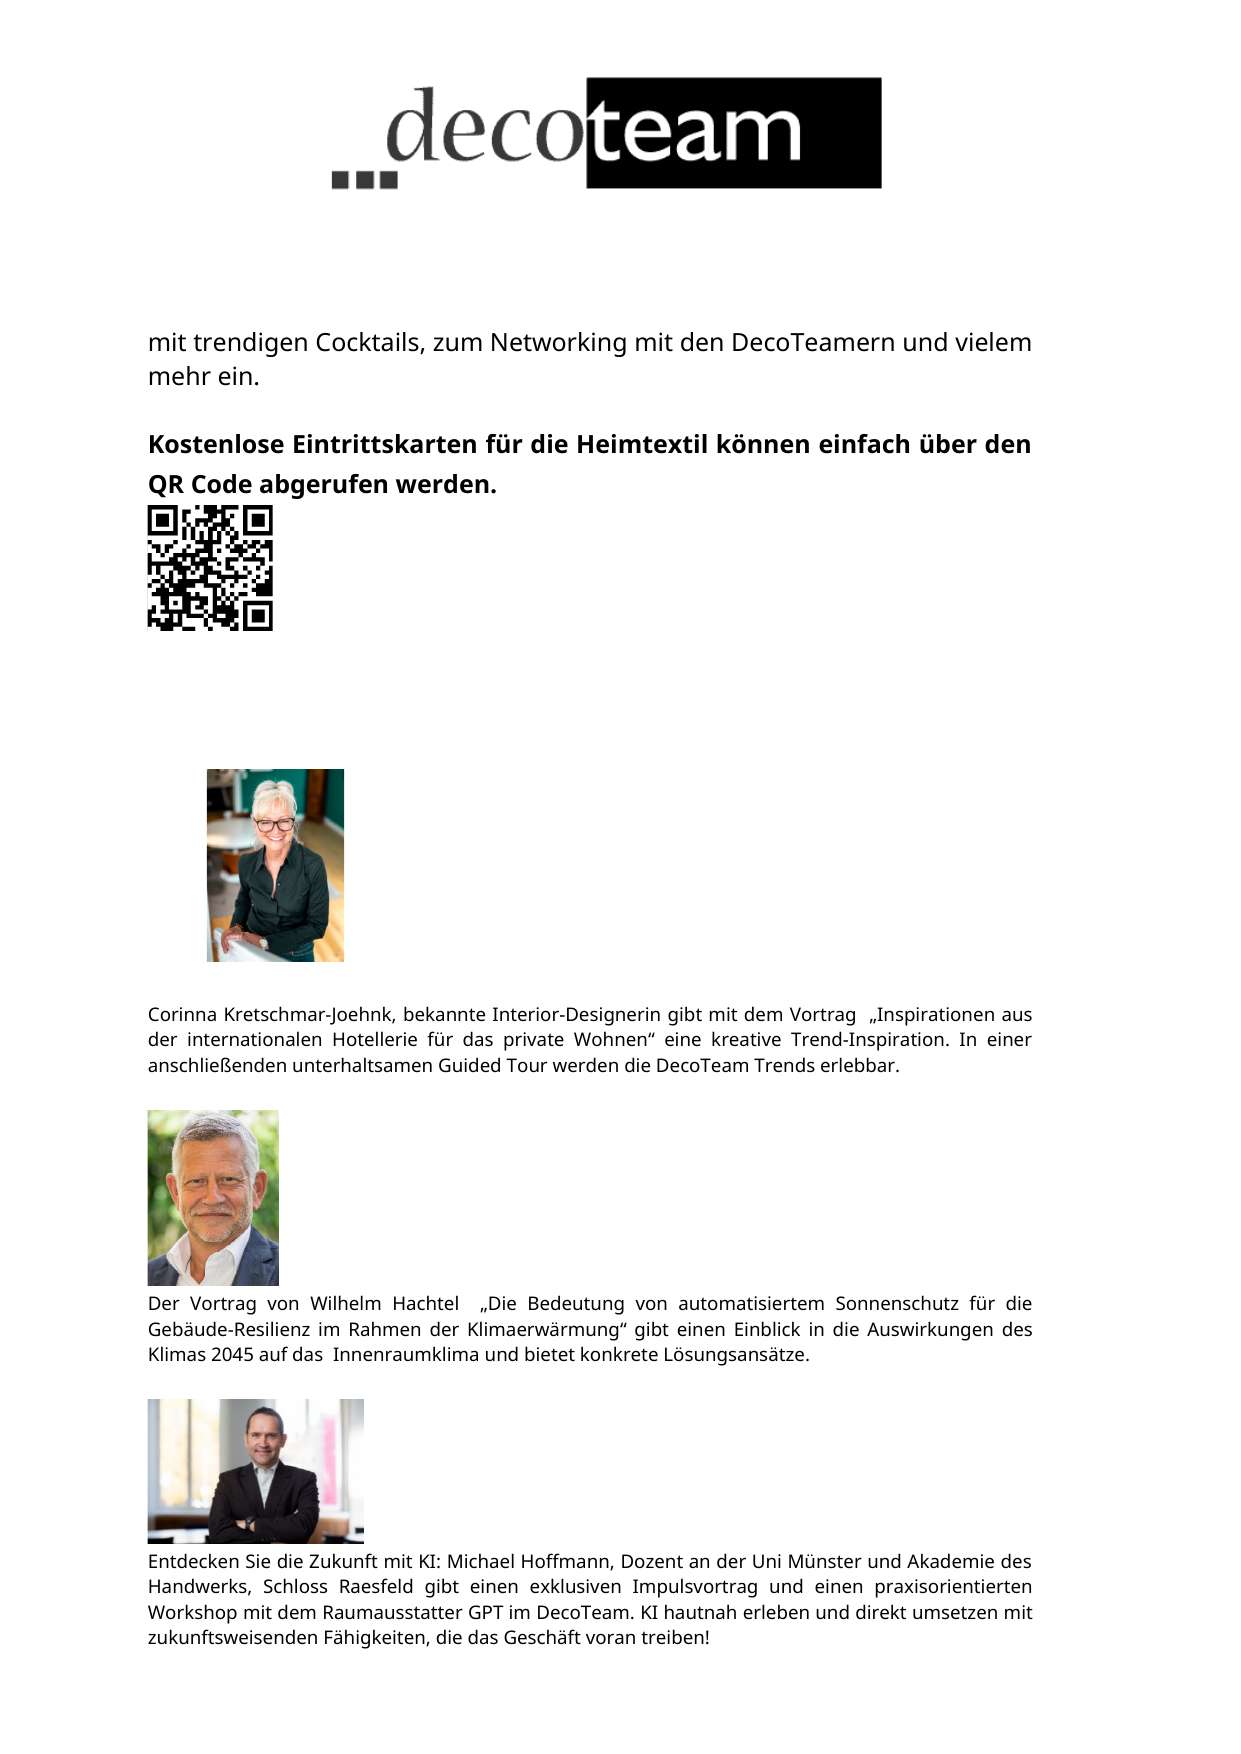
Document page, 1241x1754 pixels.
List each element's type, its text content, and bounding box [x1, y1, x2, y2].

text Der Vortrag von Wilhelm Hachtel „Die Bedeutung von automatisiertem Sonnenschutz für die Gebäude-Resilienz im Rahmen der Klimaerwärmung“ gibt einen Einblick in die Auswirkungen des Klimas 2045 auf das Innenraumklima und bietet konkrete Lösungsansätze. [148, 1290, 1033, 1367]
picture [331, 75, 883, 192]
text Corinna Kretschmar-Joehnk, bekannte Interior-Designerin gibt mit dem Vortrag „Inspirationen aus der internationalen Hotellerie für das private Wohnen“ eine kreative Trend-Inspiration. In einer anschließenden unterhaltsamen Guided Tour werden die DecoTeam Trends erlebbar. [148, 1001, 1033, 1078]
picture [147, 505, 273, 631]
picture [206, 769, 345, 962]
picture [147, 1399, 364, 1544]
text Entdecken Sie die Zukunft mit KI: Michael Hoffmann, Dozent an der Uni Münster und Akademie des Handwerks, Schloss Raesfeld gibt einen exklusiven Impulsvortrag und einen praxisorientierten Workshop mit dem Raumausstatter GPT im DecoTeam. KI hautnah erleben und direkt umsetzen mit zukunftsweisenden Fähigkeiten, die das Geschäft voran treiben! [148, 1548, 1033, 1650]
text Kostenlose Eintrittskarten für die Heimtextil können einfach über den QR Code abgerufen werden. [148, 427, 1033, 500]
picture [147, 1110, 279, 1286]
